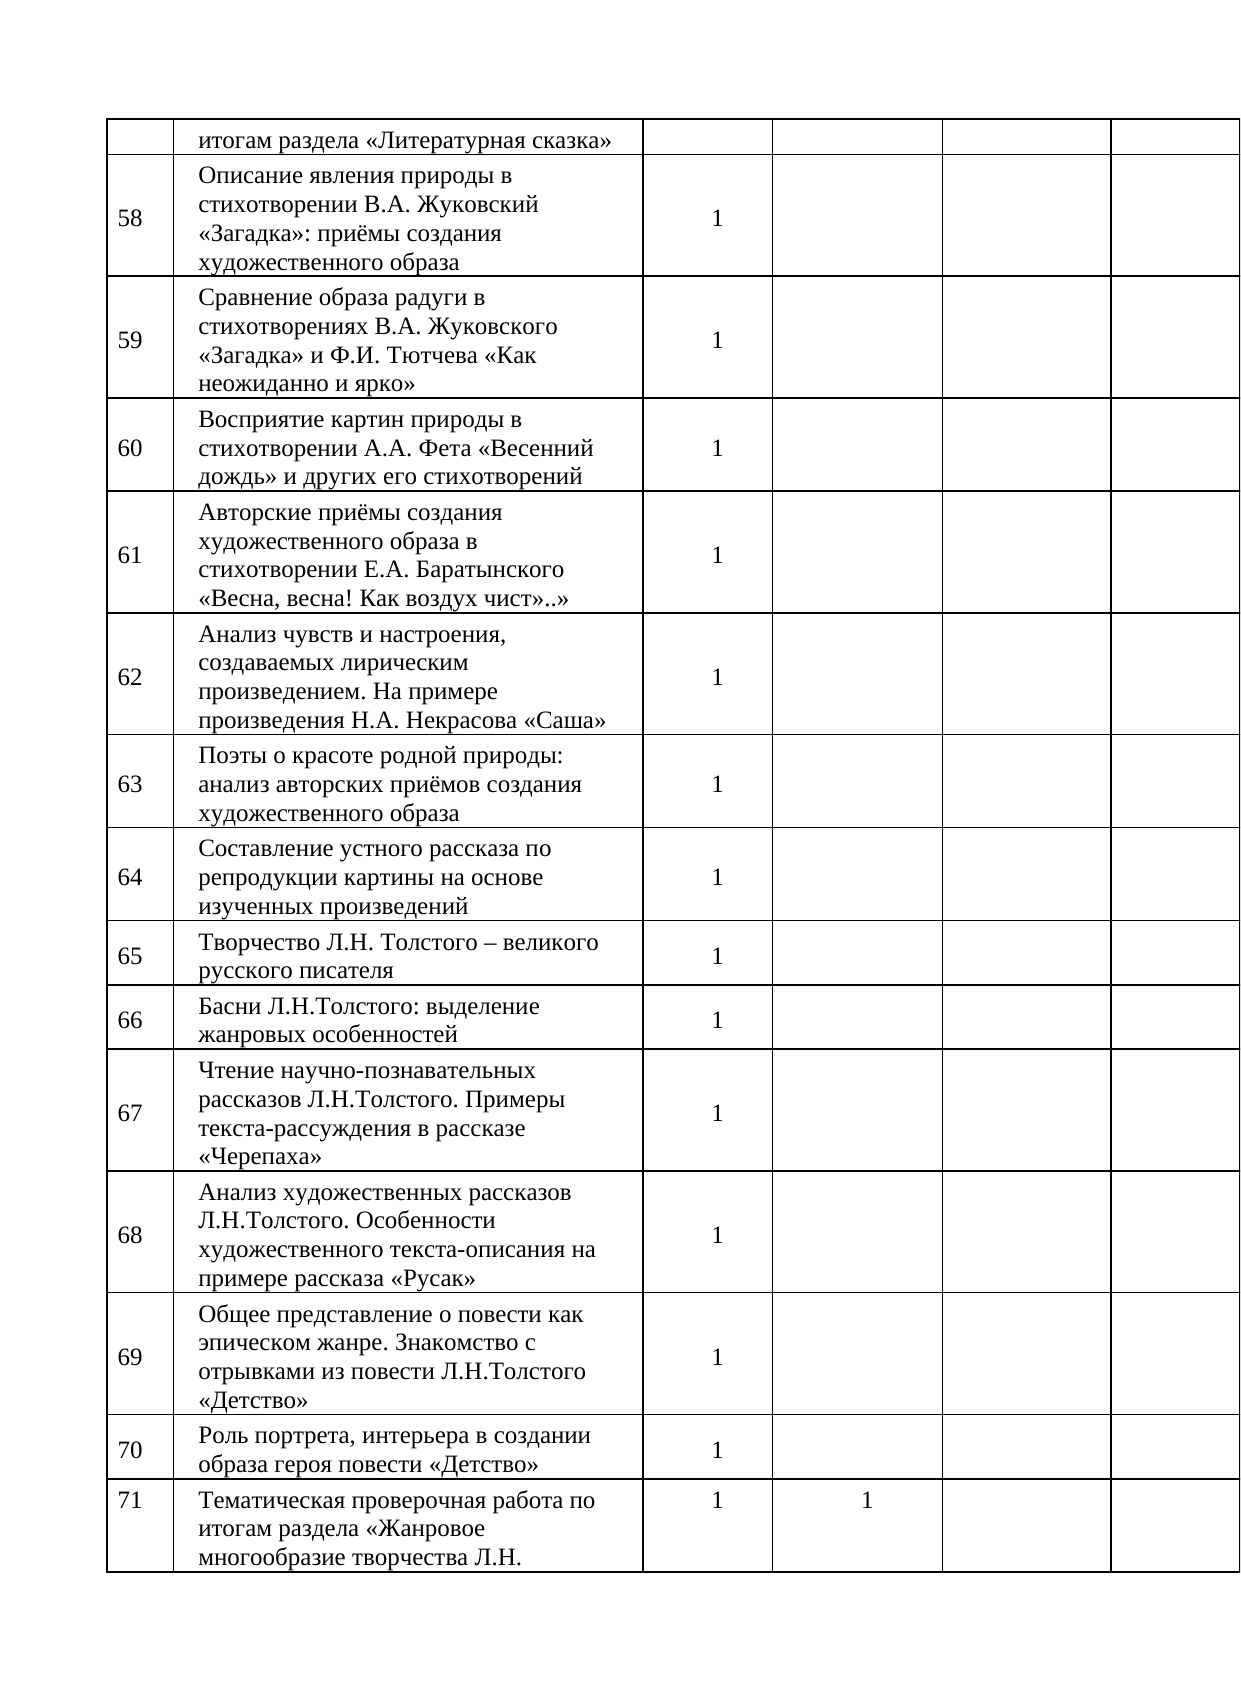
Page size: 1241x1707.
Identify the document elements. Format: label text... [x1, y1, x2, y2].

table_cell [773, 155, 942, 275]
table_cell [773, 921, 942, 984]
table_cell 1 [644, 735, 772, 827]
table_cell [773, 277, 942, 397]
table_cell [943, 614, 1110, 734]
table_cell 1 [773, 1480, 942, 1571]
table_cell 1 [644, 1172, 772, 1292]
table_cell 1 [644, 828, 772, 920]
table_cell Авторские приёмы создания художественного образа в стихотворении Е.А. Баратынского «Весна, весна! Как воздух чист»..» [174, 492, 642, 612]
table_cell [943, 1293, 1110, 1414]
table_cell [943, 1415, 1110, 1478]
table_cell 1 [644, 614, 772, 734]
table_cell Роль портрета, интерьера в создании образа героя повести «Детство» [174, 1415, 642, 1478]
table_cell Творчество Л.Н. Толстого – великого русского писателя [174, 921, 642, 984]
table_cell 1 [773, 120, 942, 154]
table_cell 64 [108, 828, 173, 920]
table_cell [773, 614, 942, 734]
table_cell 63 [108, 735, 173, 827]
table_cell [773, 828, 942, 920]
table_cell 1 [644, 492, 772, 612]
table_cell Описание явления природы в стихотворении В.А. Жуковский «Загадка»: приёмы создания художественного образа [174, 155, 642, 275]
table_cell [1112, 492, 1239, 612]
table_cell [943, 1172, 1110, 1292]
table_cell 1 [644, 921, 772, 984]
table_cell 69 [108, 1293, 173, 1414]
table_cell 71 [108, 1480, 173, 1571]
table_cell [773, 986, 942, 1048]
table_cell [1112, 277, 1239, 397]
table_cell Общее представление о повести как эпическом жанре. Знакомство с отрывками из повести Л.Н.Толстого «Детство» [174, 1293, 642, 1414]
table_cell 62 [108, 614, 173, 734]
table_cell [1112, 735, 1239, 827]
table_cell 1 [644, 155, 772, 275]
table_cell Составление устного рассказа по репродукции картины на основе изученных произведений [174, 828, 642, 920]
table_cell [1112, 1172, 1239, 1292]
table_cell 58 [108, 155, 173, 275]
table_cell 60 [108, 399, 173, 490]
table_cell 61 [108, 492, 173, 612]
table_cell [943, 735, 1110, 827]
table_cell 1 [644, 277, 772, 397]
table_cell Анализ художественных рассказов Л.Н.Толстого. Особенности художественного текста-описания на примере рассказа «Русак» [174, 1172, 642, 1292]
table_cell Анализ чувств и настроения, создаваемых лирическим произведением. На примере произведения Н.А. Некрасова «Саша» [174, 614, 642, 734]
table_cell 1 [644, 399, 772, 490]
table_cell Чтение научно-познавательных рассказов Л.Н.Толстого. Примеры текста-рассуждения в рассказе «Черепаха» [174, 1050, 642, 1170]
table_cell [943, 828, 1110, 920]
table_cell 70 [108, 1415, 173, 1478]
table_cell Басни Л.Н.Толстого: выделение жанровых особенностей [174, 986, 642, 1048]
table_cell [1112, 399, 1239, 490]
table_cell 67 [108, 1050, 173, 1170]
table_cell [773, 1415, 942, 1478]
table_cell 1 [644, 1480, 772, 1571]
table_cell [943, 155, 1110, 275]
table_cell [1112, 1480, 1239, 1571]
table_cell [943, 1050, 1110, 1170]
table_cell [773, 735, 942, 827]
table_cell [174, 1480, 642, 1571]
table_cell Сравнение образа радуги в стихотворениях В.А. Жуковского «Загадка» и Ф.И. Тютчева «Как неожиданно и ярко» [174, 277, 642, 397]
table_cell [773, 1293, 942, 1414]
table_cell [1112, 120, 1239, 154]
table_cell 68 [108, 1172, 173, 1292]
table_cell [1112, 986, 1239, 1048]
table_cell 57 [108, 120, 173, 154]
table_cell Восприятие картин природы в стихотворении А.А. Фета «Весенний дождь» и других его стихотворений [174, 399, 642, 490]
table_cell Поэты о красоте родной природы: анализ авторских приёмов создания художественного образа [174, 735, 642, 827]
table_cell [1112, 1050, 1239, 1170]
table_cell [773, 492, 942, 612]
table_cell [1112, 828, 1239, 920]
table_cell [773, 399, 942, 490]
table_cell 65 [108, 921, 173, 984]
table_cell [1112, 155, 1239, 275]
table_cell [943, 120, 1110, 154]
table_cell 1 [644, 1050, 772, 1170]
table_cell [174, 120, 642, 154]
table_cell [1112, 1293, 1239, 1414]
table_cell [773, 1172, 942, 1292]
table_cell [943, 492, 1110, 612]
table_cell [943, 399, 1110, 490]
table_cell [943, 277, 1110, 397]
table_cell 66 [108, 986, 173, 1048]
table_cell [1112, 1415, 1239, 1478]
table_cell 59 [108, 277, 173, 397]
table_cell [1112, 614, 1239, 734]
table_cell 1 [644, 120, 772, 154]
table_cell 1 [644, 1415, 772, 1478]
table_cell [943, 1480, 1110, 1571]
table_cell [773, 1050, 942, 1170]
table_cell 1 [644, 986, 772, 1048]
table_cell [943, 921, 1110, 984]
table_cell 1 [644, 1293, 772, 1414]
table_cell [943, 986, 1110, 1048]
table_cell [1112, 921, 1239, 984]
